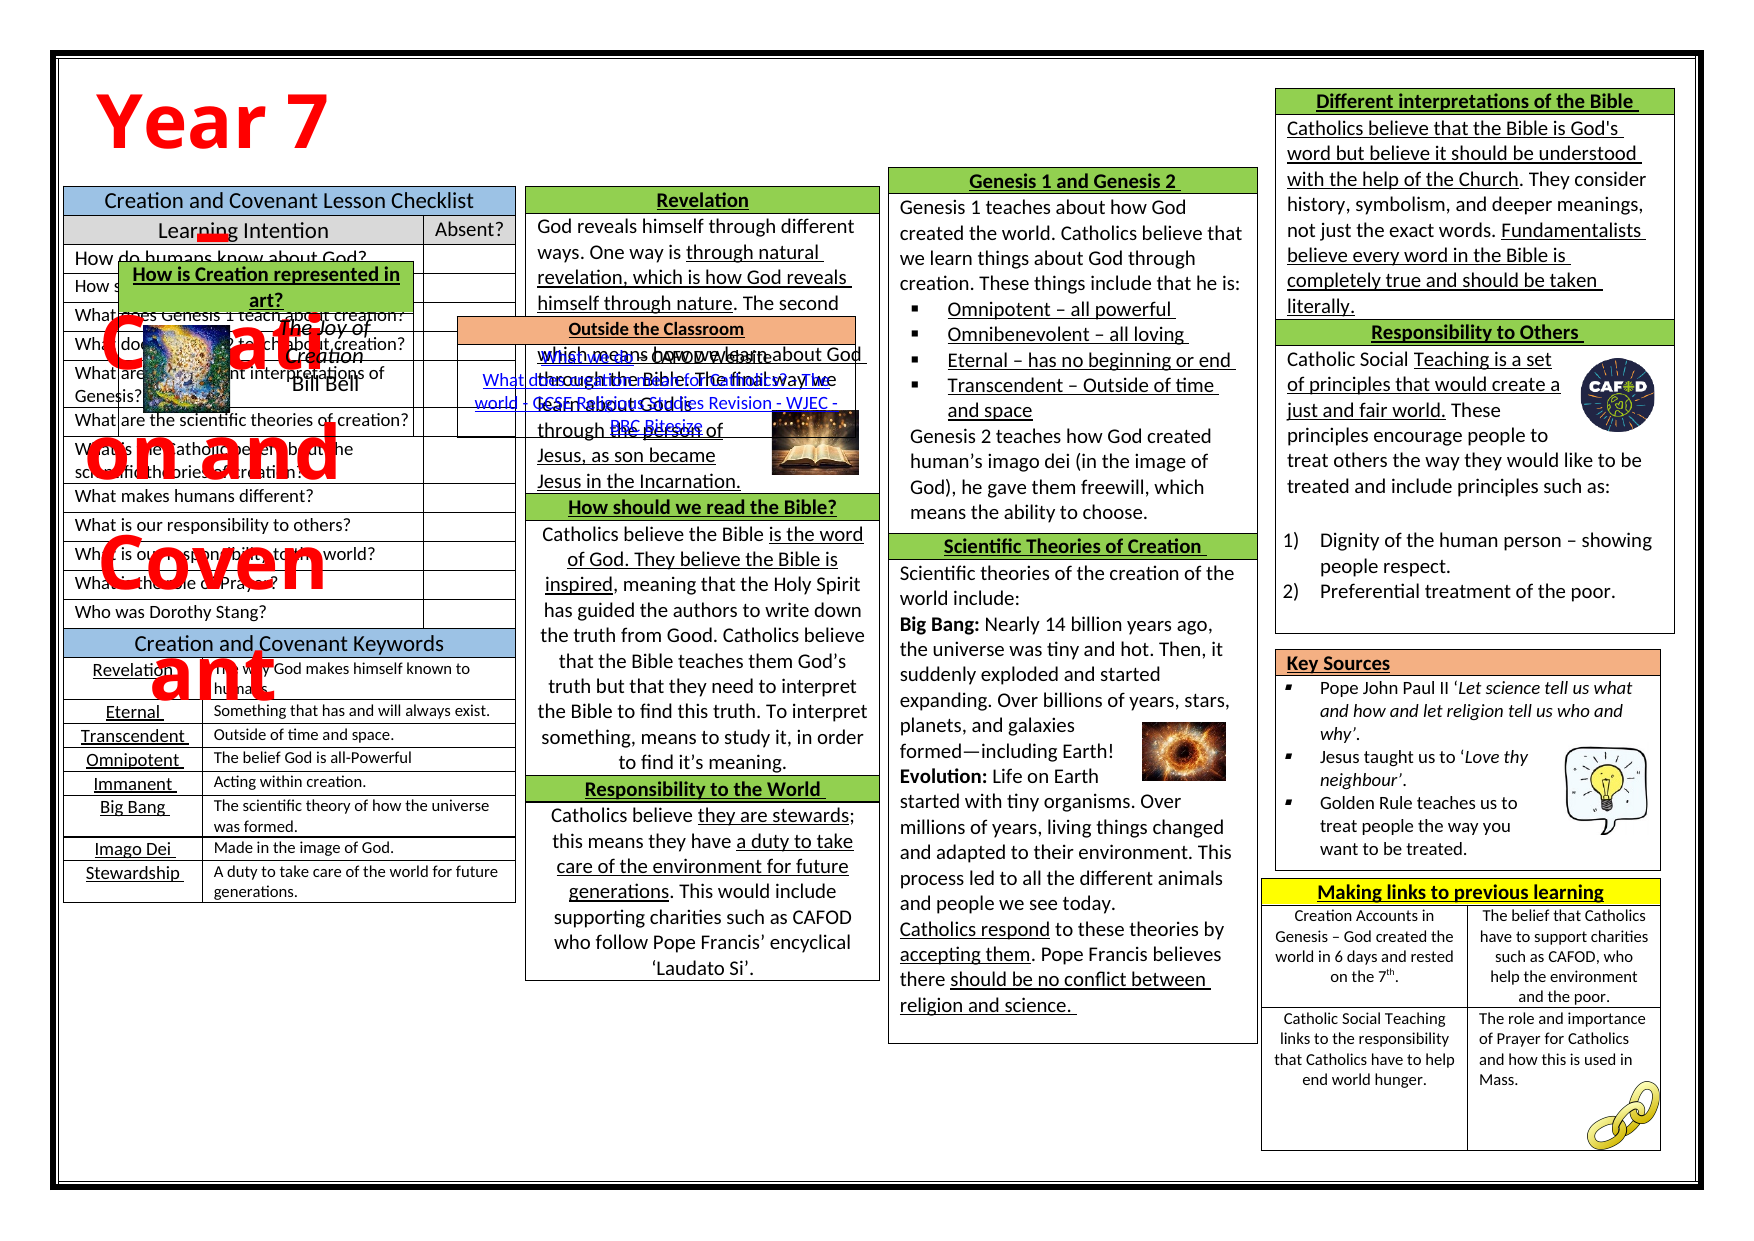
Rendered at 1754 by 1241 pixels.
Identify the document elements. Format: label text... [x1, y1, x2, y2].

table_cell Responsibility to the World [526, 776, 879, 801]
table_cell [424, 542, 515, 570]
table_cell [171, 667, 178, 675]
table_cell [424, 361, 457, 407]
picture [1587, 1081, 1660, 1150]
table_cell Who was Dorothy Stang? [64, 600, 423, 628]
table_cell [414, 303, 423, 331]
table_cell Catholics believe they are stewards; this means they have a duty to take care of the environment for future generations. This would include supporting charities such as CAFOD who follow Pope Francis’ encyclical ‘Laudato Si’. [526, 803, 879, 980]
table_cell [424, 484, 515, 512]
table_cell How should we read the Bible? [526, 494, 879, 520]
table_cell [424, 274, 515, 302]
picture [1580, 358, 1655, 432]
table_cell Omnipotent [64, 748, 202, 771]
table_header Key Sources [1276, 650, 1660, 675]
table_cell Genesis 1 teaches about how God created the world. Catholics believe that we learn things about God through creation. These things include that he is: Omnipotent – all powerful Omnibenevolent – all loving Eternal – has no beginning or end Transcendent – Outside of time and space Genesis 2 teaches how God created human’s imago dei (in the image of God), he gave them freewill, which means the ability to choose. [889, 194, 1257, 532]
table_cell Pope John Paul II ‘Let science tell us what and how and let religion tell us who and why’. Jesus taught us to ‘Love thy neighbour’. Golden Rule teaches us to treat people the way you want to be treated. [1276, 676, 1660, 870]
table_cell The way God makes himself known to humans. [262, 658, 515, 699]
table_cell [424, 332, 457, 360]
table_cell What is the Catholic belief about the scientific theories of creation? [64, 437, 423, 483]
table_cell The belief that Catholics have to support charities such as CAFOD, who help the environment and the poor. [1468, 906, 1660, 1007]
table_cell Big Bang [64, 796, 202, 836]
table_cell [424, 303, 515, 331]
table_cell Scientific Theories of Creation [889, 534, 1257, 559]
table_header How is Creation represented in art? [119, 262, 413, 312]
table_cell Made in the image of God. [203, 838, 515, 860]
table_cell Catholic Social Teaching is a set of principles that would create a just and fair world. These principles encourage people to treat others the way they would like to be treated and include principles such as: Dignity of the human person – showing people respect. Preferential treatment of the poor. [1276, 346, 1674, 633]
picture [143, 325, 231, 413]
table_cell Eternal [64, 700, 202, 723]
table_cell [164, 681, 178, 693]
table_cell Transcendent [64, 724, 202, 747]
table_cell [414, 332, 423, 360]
table_cell God reveals himself through different ways. One way is through natural revelation, which is how God reveals himself through nature. The second way is through Special revelation, which means how we learn about God through the Bible. The final way we learn about God is through the person of Jesus, as son became Jesus in the Incarnation. [526, 214, 879, 493]
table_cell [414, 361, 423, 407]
table_cell [424, 408, 457, 436]
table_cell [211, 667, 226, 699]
table_cell [424, 513, 515, 541]
table_cell Scientific theories of the creation of the world include: Big Bang: Nearly 14 billion years ago, the universe was tiny and hot. Then, it suddenly exploded and started expanding. Over billions of years, stars, planets, and galaxies formed—including Earth! Evolution: Life on Earth started with tiny organisms. Over millions of years, living things changed and adapted to their environment. This process led to all the different animals and people we see today. Catholics respond to these theories by accepting them. Pope Francis believes there should be no conflict between religion and science. [889, 560, 1257, 1043]
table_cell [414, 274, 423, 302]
table_cell Absent? [424, 216, 515, 244]
table_cell Something that has and will always exist. [203, 700, 515, 723]
table_cell The Joy of Creation Bill Bell [119, 314, 413, 436]
table_cell [424, 437, 515, 483]
table_cell [424, 571, 515, 599]
table_cell A duty to take care of the world for future generations. [203, 861, 515, 902]
picture [771, 410, 859, 475]
picture [1142, 722, 1226, 781]
table_cell Revelation [64, 658, 167, 699]
table_cell Learning Intention [64, 216, 423, 244]
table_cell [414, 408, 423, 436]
table_cell Stewardship [64, 861, 202, 902]
table_cell What makes humans different? [64, 484, 423, 512]
table_cell Immanent [64, 772, 202, 795]
table_cell Creation Accounts in Genesis – God created the world in 6 days and rested on the 7th. [1262, 906, 1467, 1007]
table_cell The role and importance of Prayer for Catholics and how this is used in Mass. [1468, 1008, 1660, 1149]
table_cell What we do – CAFOD Website What does creation mean for Catholics? - The world - GCSE Religious Studies Revision - WJEC - BBC Bitesize [458, 345, 855, 437]
table_header Outside the Classroom [458, 317, 855, 344]
table_cell How do humans know about God? [64, 245, 423, 273]
table_cell Responsibility to Others [1276, 320, 1674, 345]
table_cell The belief God is all-Powerful [203, 748, 515, 771]
table_header Genesis 1 and Genesis 2 [889, 168, 1257, 193]
table_cell Outside of time and space. [203, 724, 515, 747]
table_cell Creation and Covenant Keywords [64, 629, 515, 657]
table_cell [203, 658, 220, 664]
picture [1561, 742, 1652, 838]
table_header Different interpretations of the Bible [1276, 89, 1674, 114]
table_cell What is our responsibility to others? [64, 513, 423, 541]
table_cell Revelation [176, 658, 202, 699]
table_cell [424, 245, 515, 273]
table_cell What is the role of Prayer? [64, 571, 423, 599]
table_header Revelation [526, 187, 879, 213]
table_header Creation and Covenant Lesson Checklist [64, 187, 515, 215]
table_cell [424, 600, 515, 628]
table_cell Catholics believe the Bible is the word of God. They believe the Bible is inspired, meaning that the Holy Spirit has guided the authors to write down the truth from Good. Catholics believe that the Bible teaches them God’s truth but that they need to interpret the Bible to find this truth. To interpret something, means to study it, in order to find it’s meaning. [526, 521, 879, 775]
table_cell What is our responsibility to the world? [113, 542, 423, 570]
table_cell Acting within creation. [203, 772, 515, 795]
table_cell The scientific theory of how the universe was formed. [203, 796, 515, 836]
table_cell Catholic Social Teaching links to the responsibility that Catholics have to help end world hunger. [1262, 1008, 1467, 1149]
table_cell Imago Dei [64, 838, 202, 860]
table_header Making links to previous learning [1262, 879, 1660, 904]
table_cell Catholics believe that the Bible is God's word but believe it should be understood with the help of the Church. They consider history, symbolism, and deeper meanings, not just the exact words. Fundamentalists believe every word in the Bible is completely true and should be taken literally. [1276, 115, 1674, 318]
